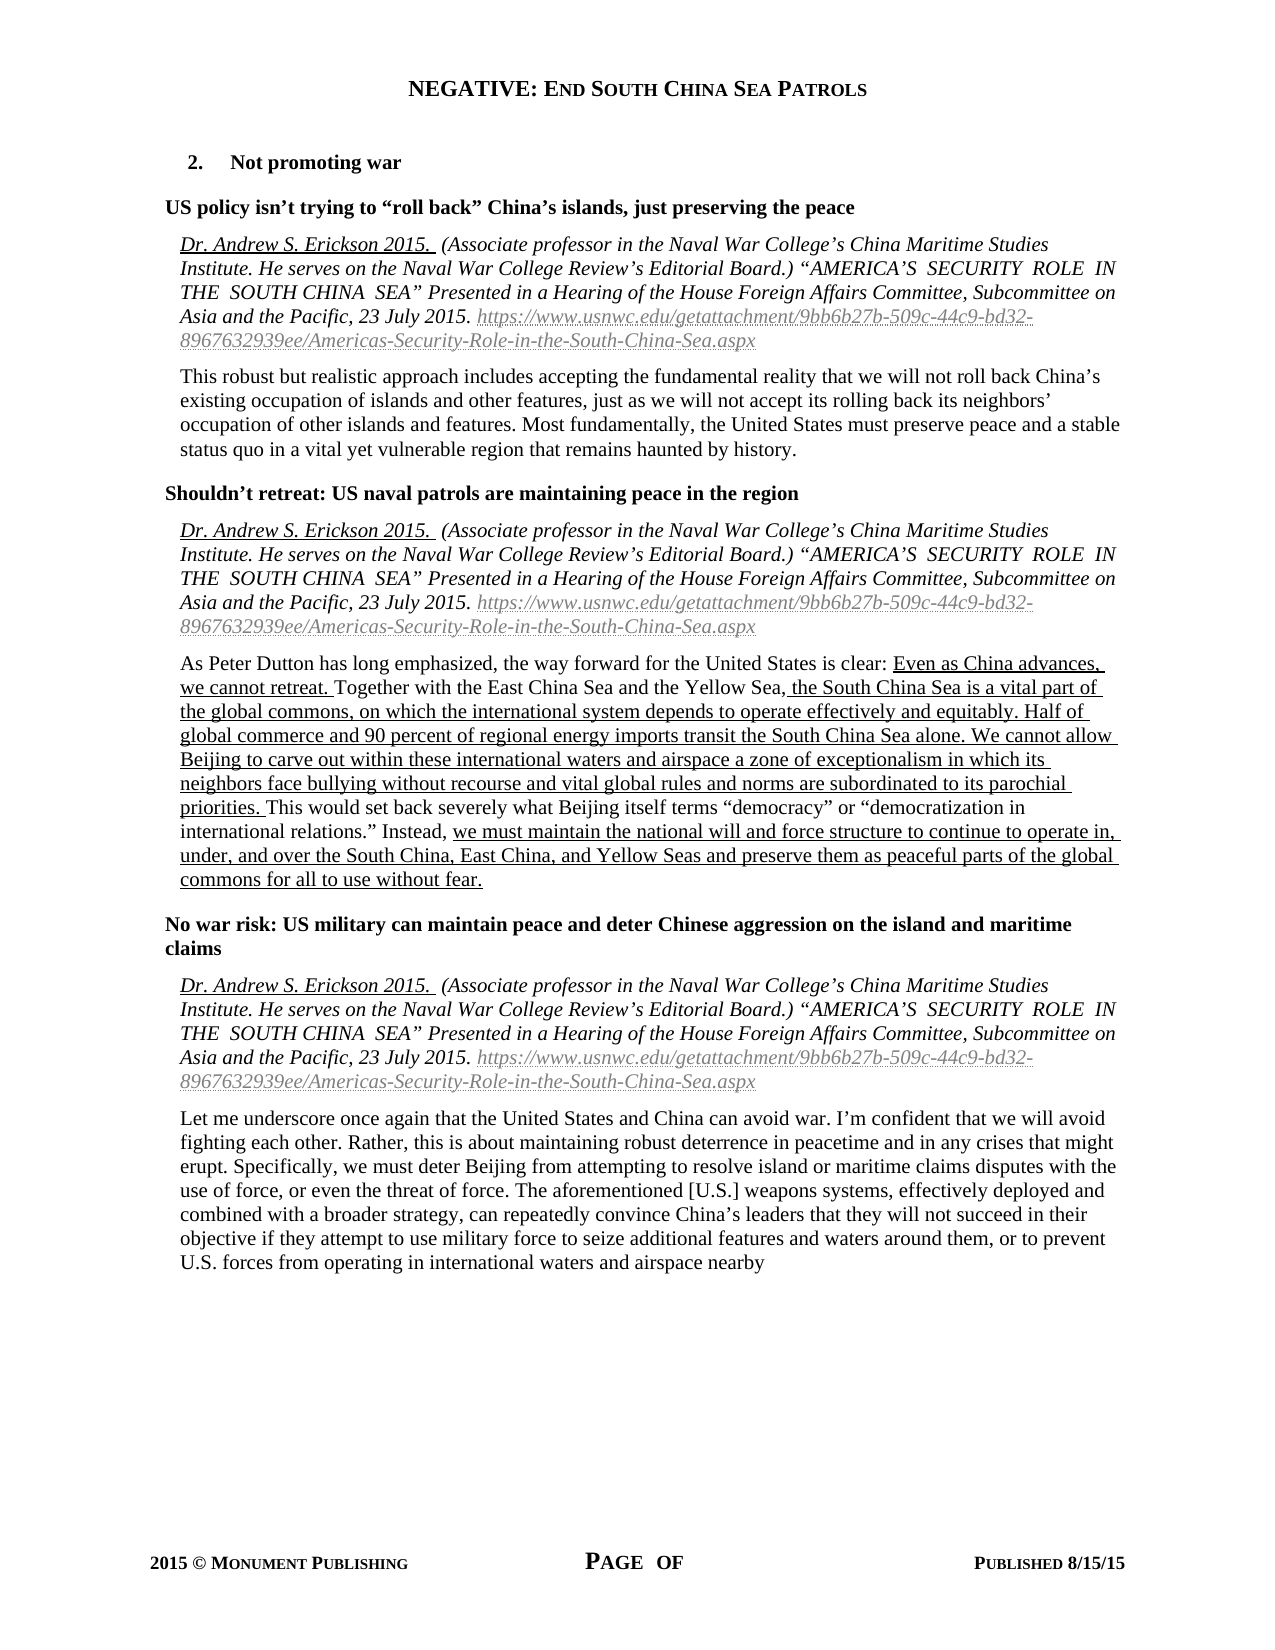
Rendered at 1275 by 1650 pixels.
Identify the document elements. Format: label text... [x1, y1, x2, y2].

text Shouldn’t retreat: US naval patrols are maintaining peace in the region [165, 481, 1125, 505]
text US policy isn’t trying to “roll back” China’s islands, just preserving the peace [165, 195, 1125, 219]
list Not promoting war [187, 150, 1125, 174]
text Dr. Andrew S. Erickson 2015. (Associate professor in the Naval War College’s China Maritime Studies Institute. He serves on the Naval War College Review’s Editorial Board.) “AMERICA’S SECURITY ROLE IN THE SOUTH CHINA SEA” Presented in a Hearing of the House Foreign Affairs Committee, Subcommittee on Asia and the Pacific, 23 July 2015. https://www.usnwc.edu/getattachment/9bb6b27b-509c-44c9-bd32-8967632939ee/Americas-Security-Role-in-the-South-China-Sea.aspx [180, 973, 1125, 1093]
text This robust but realistic approach includes accepting the fundamental reality that we will not roll back China’s existing occupation of islands and other features, just as we will not accept its rolling back its neighbors’ occupation of other islands and features. Most fundamentally, the United States must preserve peace and a stable status quo in a vital yet vulnerable region that remains haunted by history. [180, 364, 1125, 461]
text Dr. Andrew S. Erickson 2015. (Associate professor in the Naval War College’s China Maritime Studies Institute. He serves on the Naval War College Review’s Editorial Board.) “AMERICA’S SECURITY ROLE IN THE SOUTH CHINA SEA” Presented in a Hearing of the House Foreign Affairs Committee, Subcommittee on Asia and the Pacific, 23 July 2015. https://www.usnwc.edu/getattachment/9bb6b27b-509c-44c9-bd32-8967632939ee/Americas-Security-Role-in-the-South-China-Sea.aspx [180, 518, 1125, 638]
text No war risk: US military can maintain peace and deter Chinese aggression on the island and maritime claims [165, 912, 1125, 960]
text As Peter Dutton has long emphasized, the way forward for the United States is clear: Even as China advances, we cannot retreat. Together with the East China Sea and the Yellow Sea, the South China Sea is a vital part of the global commons, on which the international system depends to operate effectively and equitably. Half of global commerce and 90 percent of regional energy imports transit the South China Sea alone. We cannot allow Beijing to carve out within these international waters and airspace a zone of exceptionalism in which its neighbors face bullying without recourse and vital global rules and norms are subordinated to its parochial priorities. This would set back severely what Beijing itself terms “democracy” or “democratization in international relations.” Instead, we must maintain the national will and force structure to continue to operate in, under, and over the South China, East China, and Yellow Seas and preserve them as peaceful parts of the global commons for all to use without fear. [180, 651, 1125, 891]
text Dr. Andrew S. Erickson 2015. (Associate professor in the Naval War College’s China Maritime Studies Institute. He serves on the Naval War College Review’s Editorial Board.) “AMERICA’S SECURITY ROLE IN THE SOUTH CHINA SEA” Presented in a Hearing of the House Foreign Affairs Committee, Subcommittee on Asia and the Pacific, 23 July 2015. https://www.usnwc.edu/getattachment/9bb6b27b-509c-44c9-bd32-8967632939ee/Americas-Security-Role-in-the-South-China-Sea.aspx [180, 231, 1125, 352]
text Let me underscore once again that the United States and China can avoid war. I’m confident that we will avoid fighting each other. Rather, this is about maintaining robust deterrence in peacetime and in any crises that might erupt. Specifically, we must deter Beijing from attempting to resolve island or maritime claims disputes with the use of force, or even the threat of force. The aforementioned [U.S.] weapons systems, effectively deployed and combined with a broader strategy, can repeatedly convince China’s leaders that they will not succeed in their objective if they attempt to use military force to seize additional features and waters around them, or to prevent U.S. forces from operating in international waters and airspace nearby [180, 1106, 1125, 1274]
